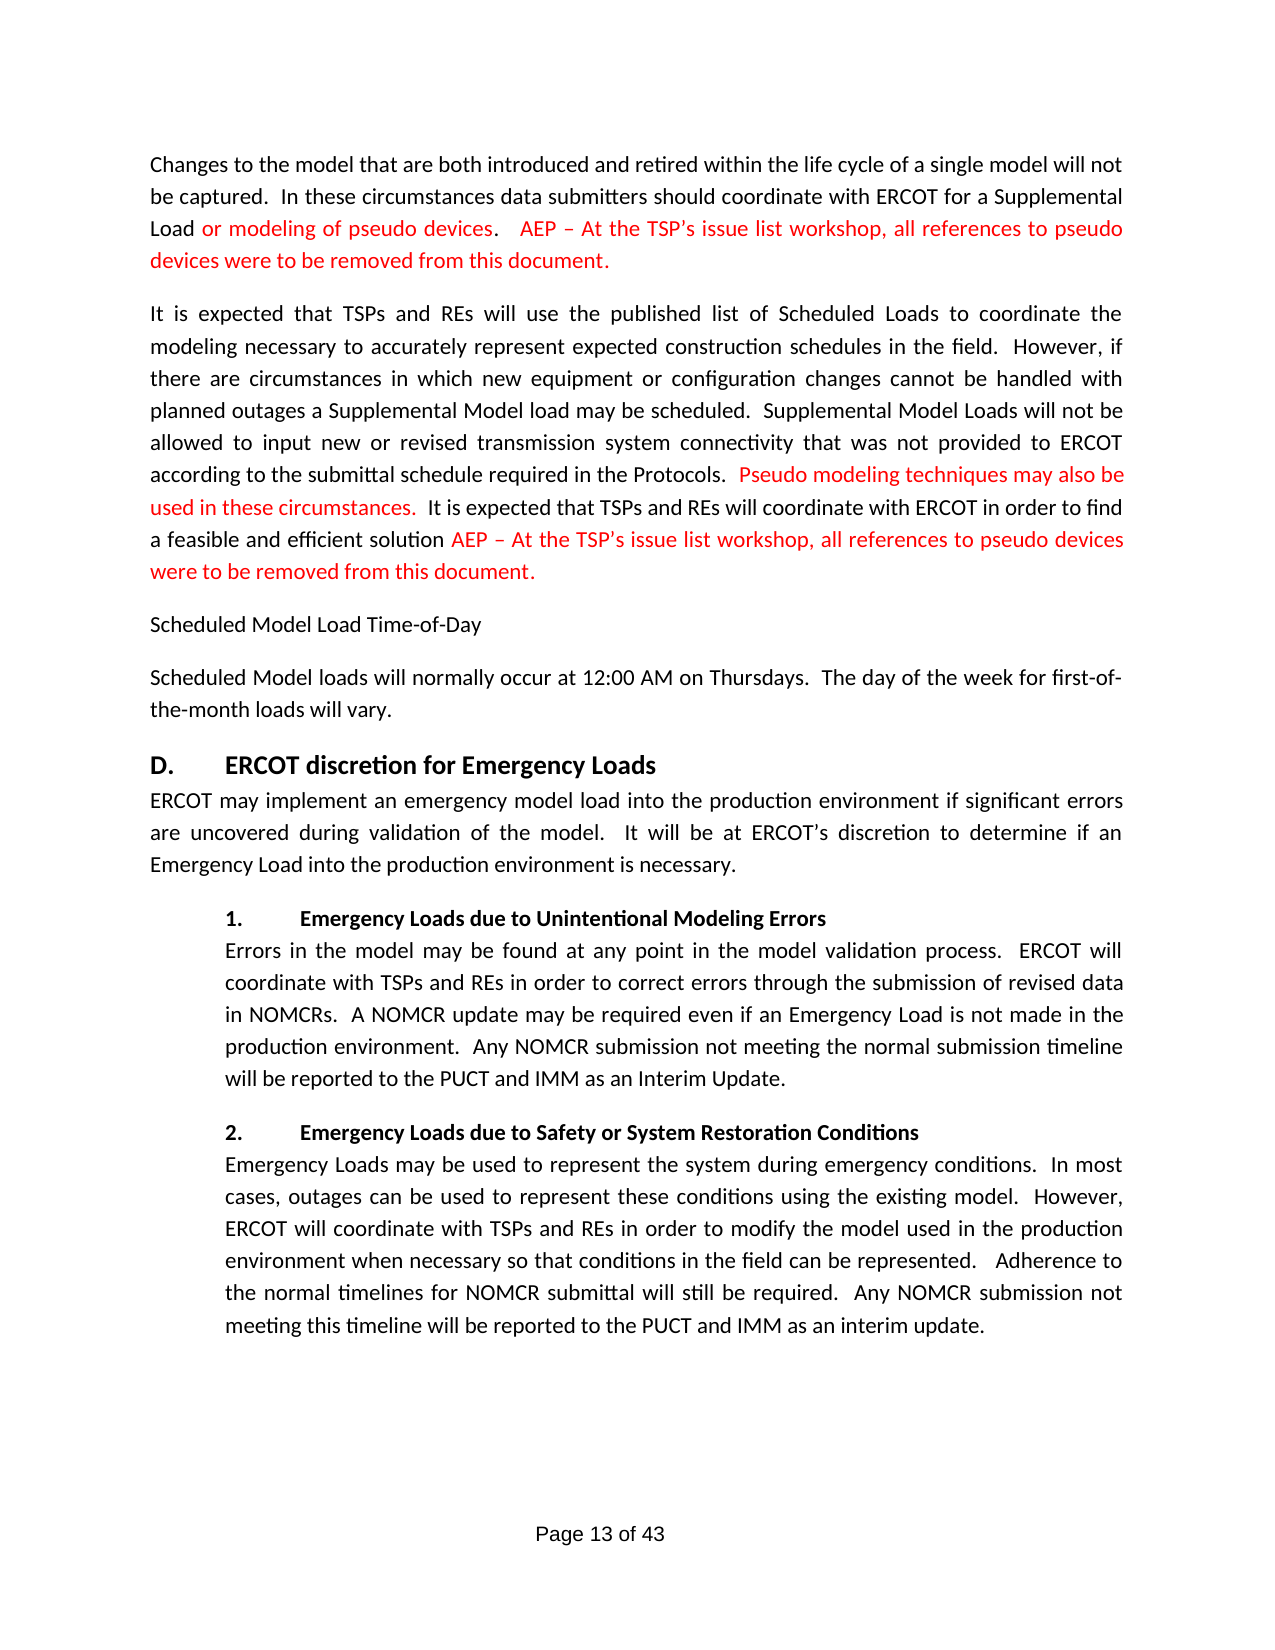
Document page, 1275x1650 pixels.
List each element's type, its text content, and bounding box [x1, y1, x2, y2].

text Emergency Loads may be used to represent the system during emergency conditions. In most cases, outages can be used to represent these conditions using the existing model. However, ERCOT will coordinate with TSPs and REs in order to modify the model used in the production environment when necessary so that conditions in the field can be represented. Adherence to the normal timelines for NOMCR submittal will still be required. Any NOMCR submission not meeting this timeline will be reported to the PUCT and IMM as an interim update. [225, 1150, 1125, 1339]
text Changes to the model that are both introduced and retired within the life cycle of a single model will not be captured. In these circumstances data submitters should coordinate with ERCOT for a Supplemental Load or modeling of pseudo devices. AEP – At the TSP’s issue list workshop, all references to pseudo devices were to be removed from this document. [150, 150, 1125, 274]
text Scheduled Model Load Time-of-Day [150, 610, 1125, 638]
subtitle ERCOT discretion for Emergency Loads [150, 748, 1125, 781]
text ERCOT may implement an emergency model load into the production environment if significant errors are uncovered during validation of the model. It will be at ERCOT’s discretion to determine if an Emergency Load into the production environment is necessary. [150, 786, 1125, 879]
text Errors in the model may be found at any point in the model validation process. ERCOT will coordinate with TSPs and REs in order to correct errors through the submission of revised data in NOMCRs. A NOMCR update may be required even if an Emergency Load is not made in the production environment. Any NOMCR submission not meeting the normal submission timeline will be reported to the PUCT and IMM as an Interim Update. [225, 936, 1125, 1093]
subtitle Emergency Loads due to Unintentional Modeling Errors [225, 904, 1125, 932]
text It is expected that TSPs and REs will use the published list of Scheduled Loads to coordinate the modeling necessary to accurately represent expected construction schedules in the field. However, if there are circumstances in which new equipment or configuration changes cannot be handled with planned outages a Supplemental Model load may be scheduled. Supplemental Model Loads will not be allowed to input new or revised transmission system connectivity that was not provided to ERCOT according to the submittal schedule required in the Protocols. Pseudo modeling techniques may also be used in these circumstances. It is expected that TSPs and REs will coordinate with ERCOT in order to find a feasible and efficient solution AEP – At the TSP’s issue list workshop, all references to pseudo devices were to be removed from this document. [150, 299, 1125, 585]
subtitle Emergency Loads due to Safety or System Restoration Conditions [225, 1118, 1125, 1146]
text Scheduled Model loads will normally occur at 12:00 AM on Thursdays. The day of the week for first-of-the-month loads will vary. [150, 663, 1125, 723]
